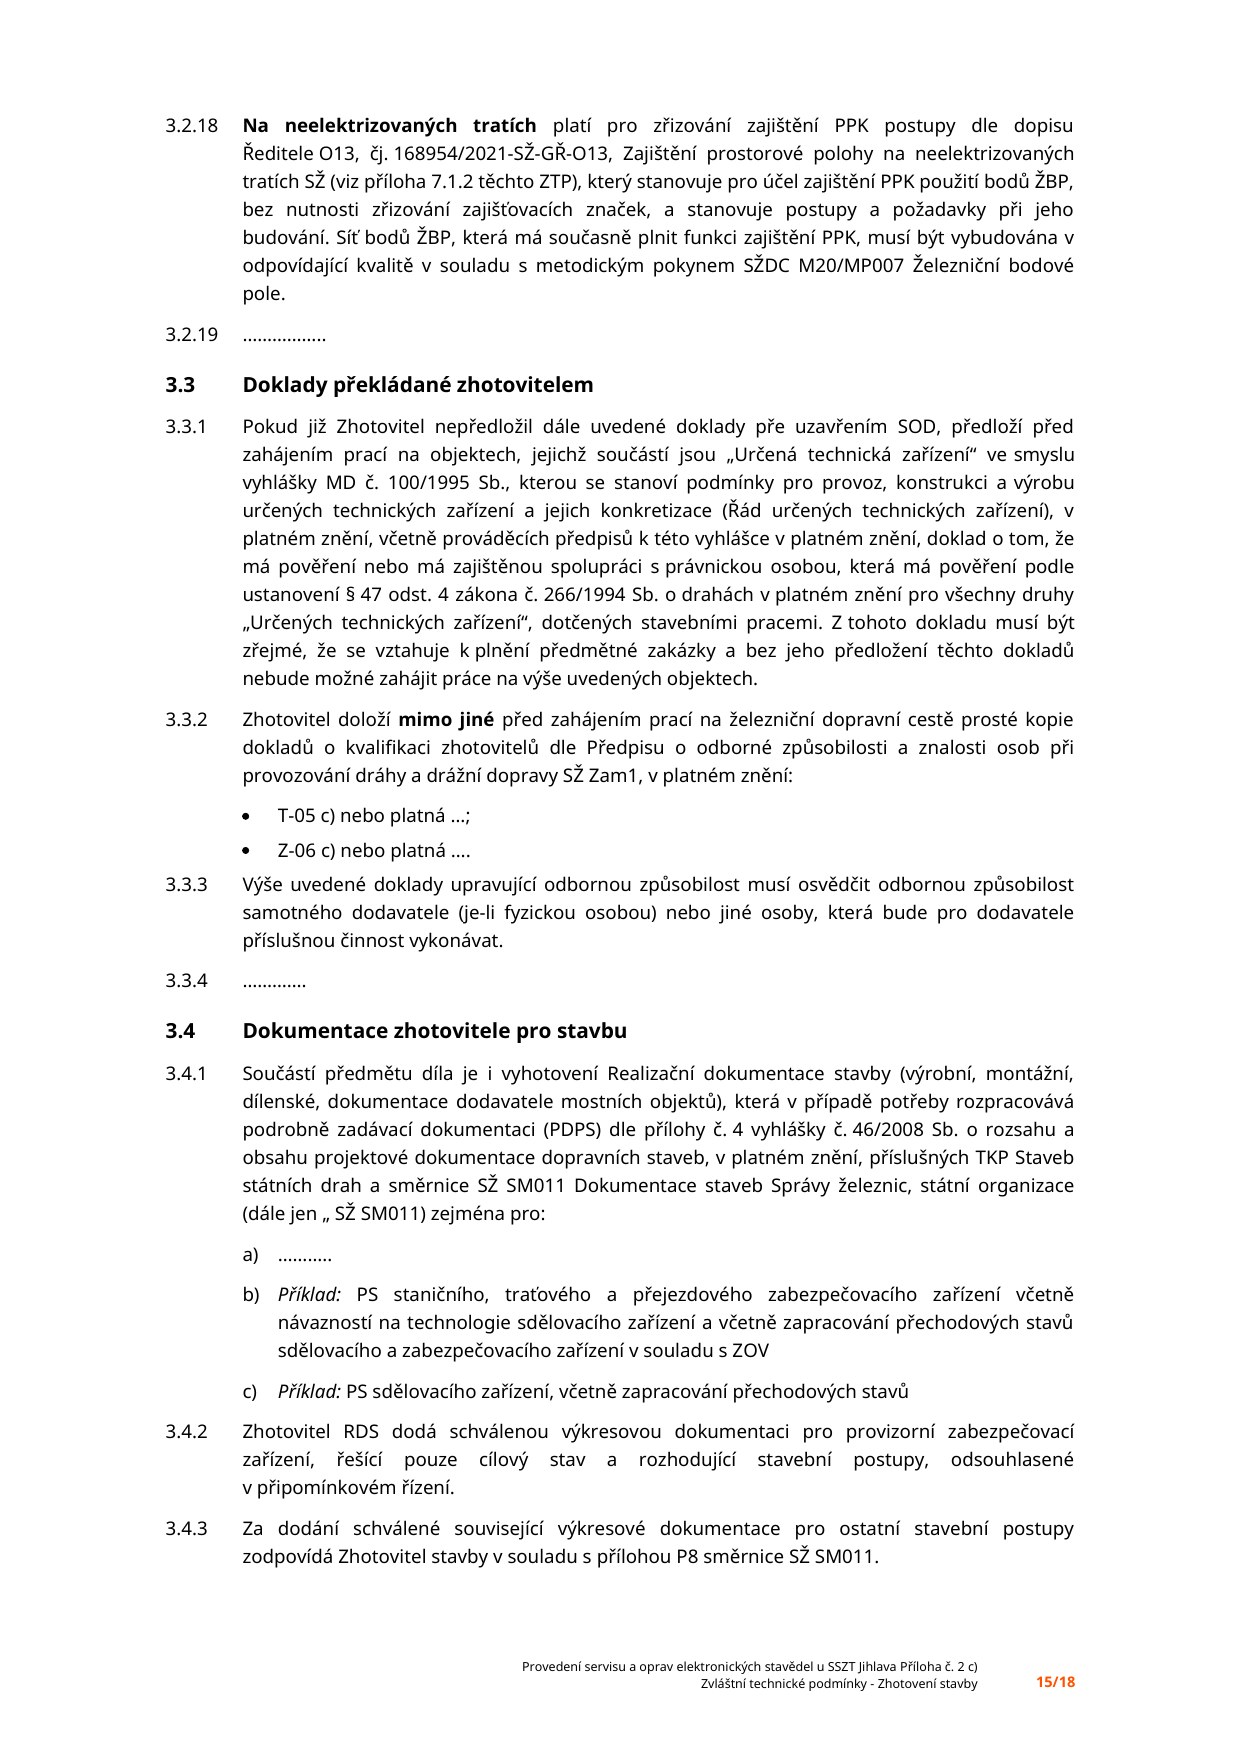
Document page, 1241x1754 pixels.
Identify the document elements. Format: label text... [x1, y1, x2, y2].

text Za dodání schválené související výkresové dokumentace pro ostatní stavební postupy zodpovídá Zhotovitel stavby v souladu s přílohou P8 směrnice SŽ SM011. [165, 1515, 1075, 1569]
text Pokud již Zhotovitel nepředložil dále uvedené doklady pře uzavřením SOD, předloží před zahájením prací na objektech, jejichž součástí jsou „Určená technická zařízení“ ve smyslu vyhlášky MD č. 100/1995 Sb., kterou se stanoví podmínky pro provoz, konstrukci a výrobu určených technických zařízení a jejich konkretizace (Řád určených technických zařízení), v platném znění, včetně prováděcích předpisů k této vyhlášce v platném znění, doklad o tom, že má pověření nebo má zajištěnou spolupráci s právnickou osobou, která má pověření podle ustanovení § 47 odst. 4 zákona č. 266/1994 Sb. o drahách v platném znění pro všechny druhy „Určených technických zařízení“, dotčených stavebními pracemi. Z tohoto dokladu musí být zřejmé, že se vztahuje k plnění předmětné zakázky a bez jeho předložení těchto dokladů nebude možné zahájit práce na výše uvedených objektech. [165, 413, 1075, 691]
text Dokumentace zhotovitele pro stavbu [165, 1017, 1075, 1045]
list T-05 c) nebo platná …; [242, 803, 1075, 828]
text Na neelektrizovaných tratích platí pro zřizování zajištění PPK postupy dle dopisu Ředitele O13, čj. 168954/2021-SŽ-GŘ-O13, Zajištění prostorové polohy na neelektrizovaných tratích SŽ (viz příloha 7.1.2 těchto ZTP), který stanovuje pro účel zajištění PPK použití bodů ŽBP, bez nutnosti zřizování zajišťovacích značek, a stanovuje postupy a požadavky při jeho budování. Síť bodů ŽBP, která má současně plnit funkci zajištění PPK, musí být vybudována v odpovídající kvalitě v souladu s metodickým pokynem SŽDC M20/MP007 Železniční bodové pole. [165, 112, 1075, 306]
text Zhotovitel RDS dodá schválenou výkresovou dokumentaci pro provizorní zabezpečovací zařízení, řešící pouze cílový stav a rozhodující stavební postupy, odsouhlasené v připomínkovém řízení. [165, 1419, 1075, 1500]
text Výše uvedené doklady upravující odbornou způsobilost musí osvědčit odbornou způsobilost samotného dodavatele (je-li fyzickou osobou) nebo jiné osoby, která bude pro dodavatele příslušnou činnost vykonávat. [165, 871, 1075, 953]
list Příklad: PS staničního, traťového a přejezdového zabezpečovacího zařízení včetně návazností na technologie sdělovacího zařízení a včetně zapracování přechodových stavů sdělovacího a zabezpečovacího zařízení v souladu s ZOV [242, 1282, 1075, 1363]
text Zhotovitel doloží mimo jiné před zahájením prací na železniční dopravní cestě prosté kopie dokladů o kvalifikaci zhotovitelů dle Předpisu o odborné způsobilosti a znalosti osob při provozování dráhy a drážní dopravy SŽ Zam1, v platném znění: [165, 706, 1075, 788]
list Z-06 c) nebo platná …. [242, 837, 1075, 862]
text Doklady překládané zhotovitelem [165, 370, 1075, 398]
text Součástí předmětu díla je i vyhotovení Realizační dokumentace stavby (výrobní, montážní, dílenské, dokumentace dodavatele mostních objektů), která v případě potřeby rozpracovává podrobně zadávací dokumentaci (PDPS) dle přílohy č. 4 vyhlášky č. 46/2008 Sb. o rozsahu a obsahu projektové dokumentace dopravních staveb, v platném znění, příslušných TKP Staveb státních drah a směrnice SŽ SM011 Dokumentace staveb Správy železnic, státní organizace (dále jen „ SŽ SM011) zejména pro: [165, 1060, 1075, 1226]
list ……….. [242, 1241, 1075, 1267]
text …………….. [165, 321, 1075, 346]
text …………. [165, 968, 1075, 993]
list Příklad: PS sdělovacího zařízení, včetně zapracování přechodových stavů [242, 1378, 1075, 1404]
